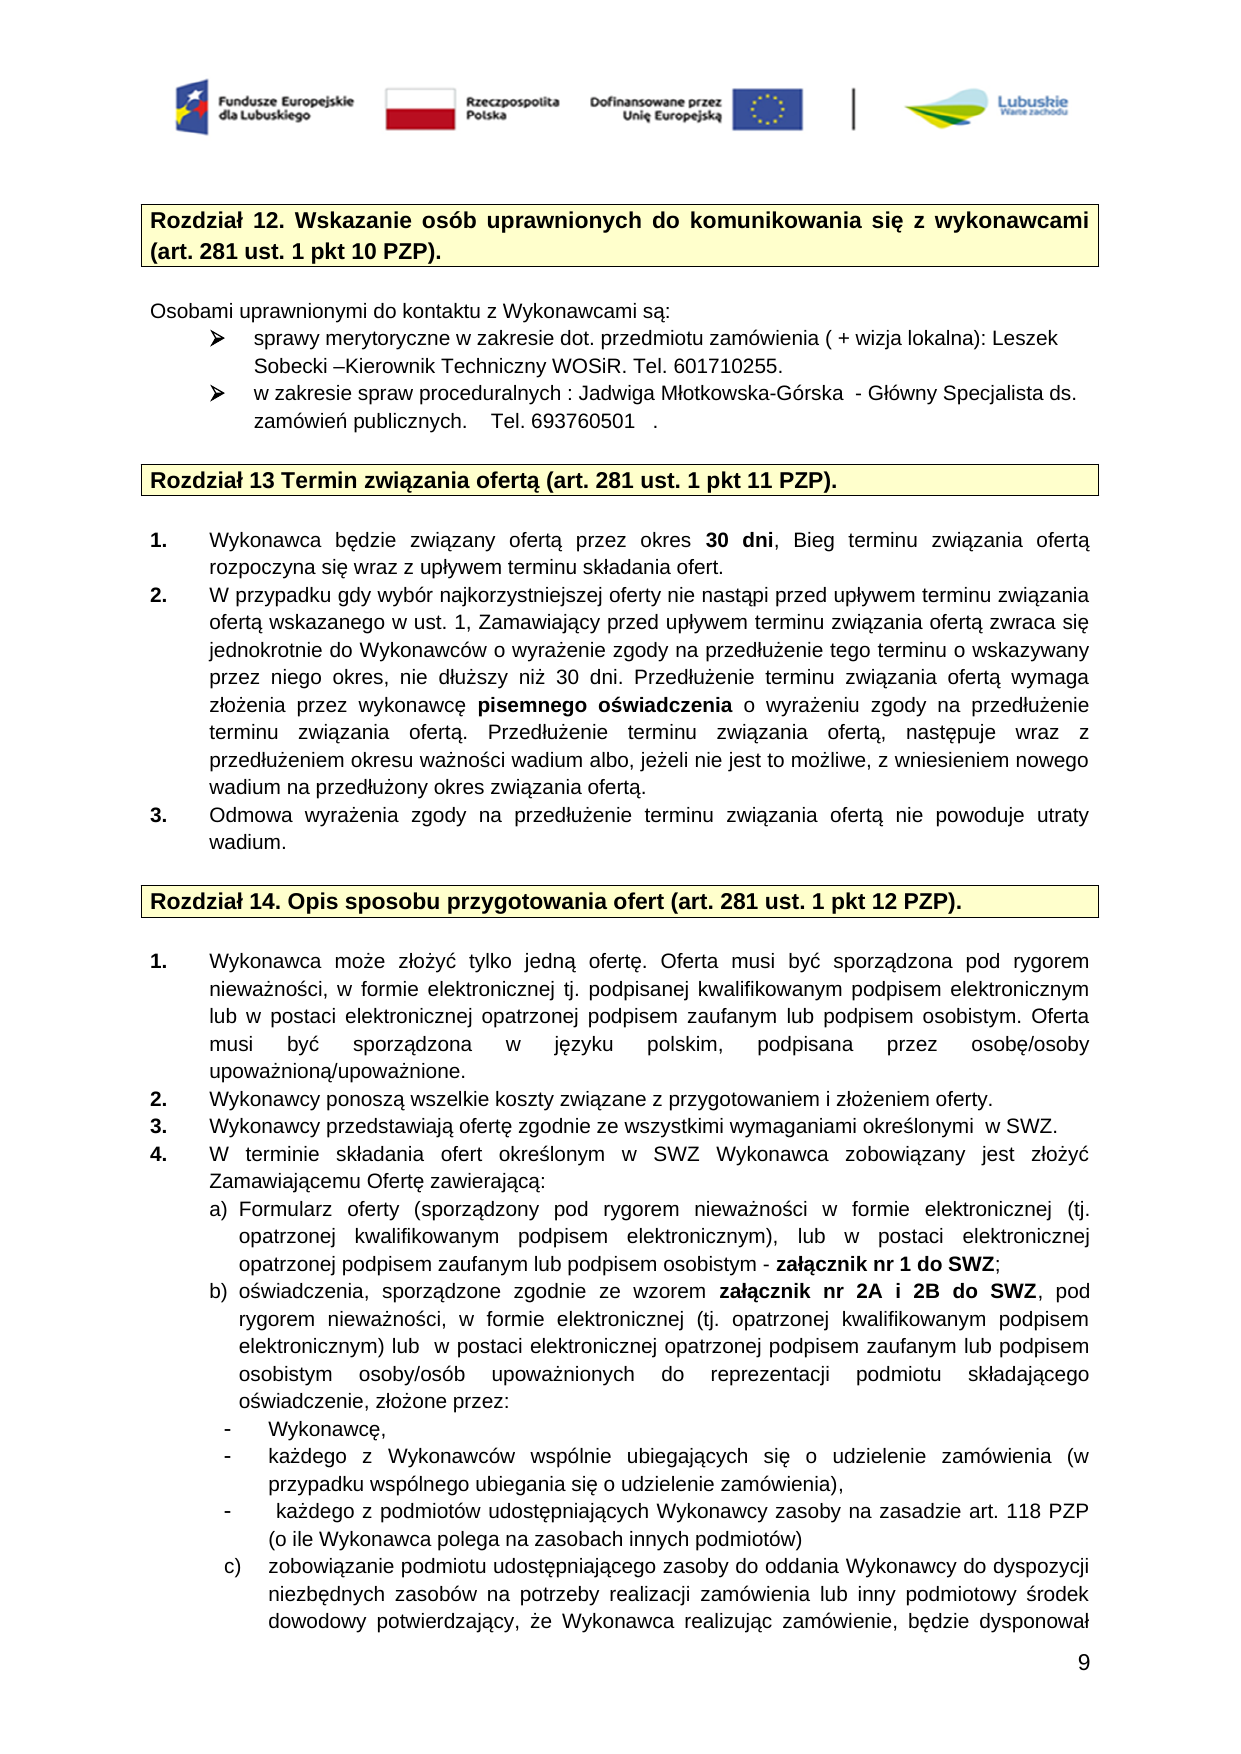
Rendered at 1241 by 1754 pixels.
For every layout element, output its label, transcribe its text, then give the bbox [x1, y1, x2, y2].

list W przypadku gdy wybór najkorzystniejszej oferty nie nastąpi przed upływem terminu związania ofertą wskazanego w ust. 1, Zamawiający przed upływem terminu związania ofertą zwraca się jednokrotnie do Wykonawców o wyrażenie zgody na przedłużenie tego terminu o wskazywany przez niego okres, nie dłuższy niż 30 dni. Przedłużenie terminu związania ofertą wymaga złożenia przez wykonawcę pisemnego oświadczenia o wyrażeniu zgody na przedłużenie terminu związania ofertą. Przedłużenie terminu związania ofertą, następuje wraz z przedłużeniem okresu ważności wadium albo, jeżeli nie jest to możliwe, z wniesieniem nowego wadium na przedłużony okres związania ofertą. [150, 583, 1090, 799]
subtitle Wykonawcy przedstawiają ofertę zgodnie ze wszystkimi wymaganiami określonymi w SWZ. [150, 1114, 1090, 1138]
list Formularz oferty (sporządzony pod rygorem nieważności w formie elektronicznej (tj. opatrzonej kwalifikowanym podpisem elektronicznym), lub w postaci elektronicznej opatrzonej podpisem zaufanym lub podpisem osobistym - załącznik nr 1 do SWZ; [209, 1197, 1090, 1276]
list w zakresie spraw proceduralnych : Jadwiga Młotkowska-Górska - Główny Specjalista ds. zamówień publicznych. Tel. 693760501 . [209, 381, 1090, 433]
text Rozdział 12. Wskazanie osób uprawnionych do komunikowania się z wykonawcami (art. 281 ust. 1 pkt 10 PZP). [142, 205, 1098, 266]
list Wykonawca będzie związany ofertą przez okres 30 dni, Bieg terminu związania ofertą rozpoczyna się wraz z upływem terminu składania ofert. [150, 528, 1090, 579]
list Odmowa wyrażenia zgody na przedłużenie terminu związania ofertą nie powoduje utraty wadium. [150, 803, 1090, 854]
text Rozdział 14. Opis sposobu przygotowania ofert (art. 281 ust. 1 pkt 12 PZP). [142, 886, 1098, 917]
text Rozdział 13 Termin związania ofertą (art. 281 ust. 1 pkt 11 PZP). [142, 465, 1098, 495]
subtitle W terminie składania ofert określonym w SWZ Wykonawca zobowiązany jest złożyć Zamawiającemu Ofertę zawierającą: [150, 1142, 1090, 1193]
list oświadczenia, sporządzone zgodnie ze wzorem załącznik nr 2A i 2B do SWZ, pod rygorem nieważności, w formie elektronicznej (tj. opatrzonej kwalifikowanym podpisem elektronicznym) lub w postaci elektronicznej opatrzonej podpisem zaufanym lub podpisem osobistym osoby/osób upoważnionych do reprezentacji podmiotu składającego oświadczenie, złożone przez: [209, 1279, 1090, 1413]
text Osobami uprawnionymi do kontaktu z Wykonawcami są: [150, 298, 1090, 322]
list sprawy merytoryczne w zakresie dot. przedmiotu zamówienia ( + wizja lokalna): Leszek Sobecki –Kierownik Techniczny WOSiR. Tel. 601710255. [209, 326, 1090, 377]
list każdego z Wykonawców wspólnie ubiegających się o udzielenie zamówienia (w przypadku wspólnego ubiegania się o udzielenie zamówienia), [224, 1444, 1090, 1496]
subtitle Wykonawcy ponoszą wszelkie koszty związane z przygotowaniem i złożeniem oferty. [150, 1087, 1090, 1111]
subtitle Wykonawca może złożyć tylko jedną ofertę. Oferta musi być sporządzona pod rygorem nieważności, w formie elektronicznej tj. podpisanej kwalifikowanym podpisem elektronicznym lub w postaci elektronicznej opatrzonej podpisem zaufanym lub podpisem osobistym. Oferta musi być sporządzona w języku polskim, podpisana przez osobę/osoby upoważnioną/upoważnione. [150, 949, 1090, 1083]
list Wykonawcę, [224, 1417, 1090, 1441]
picture [150, 75, 1096, 141]
list każdego z podmiotów udostępniających Wykonawcy zasoby na zasadzie art. 118 PZP (o ile Wykonawca polega na zasobach innych podmiotów) [224, 1499, 1090, 1551]
